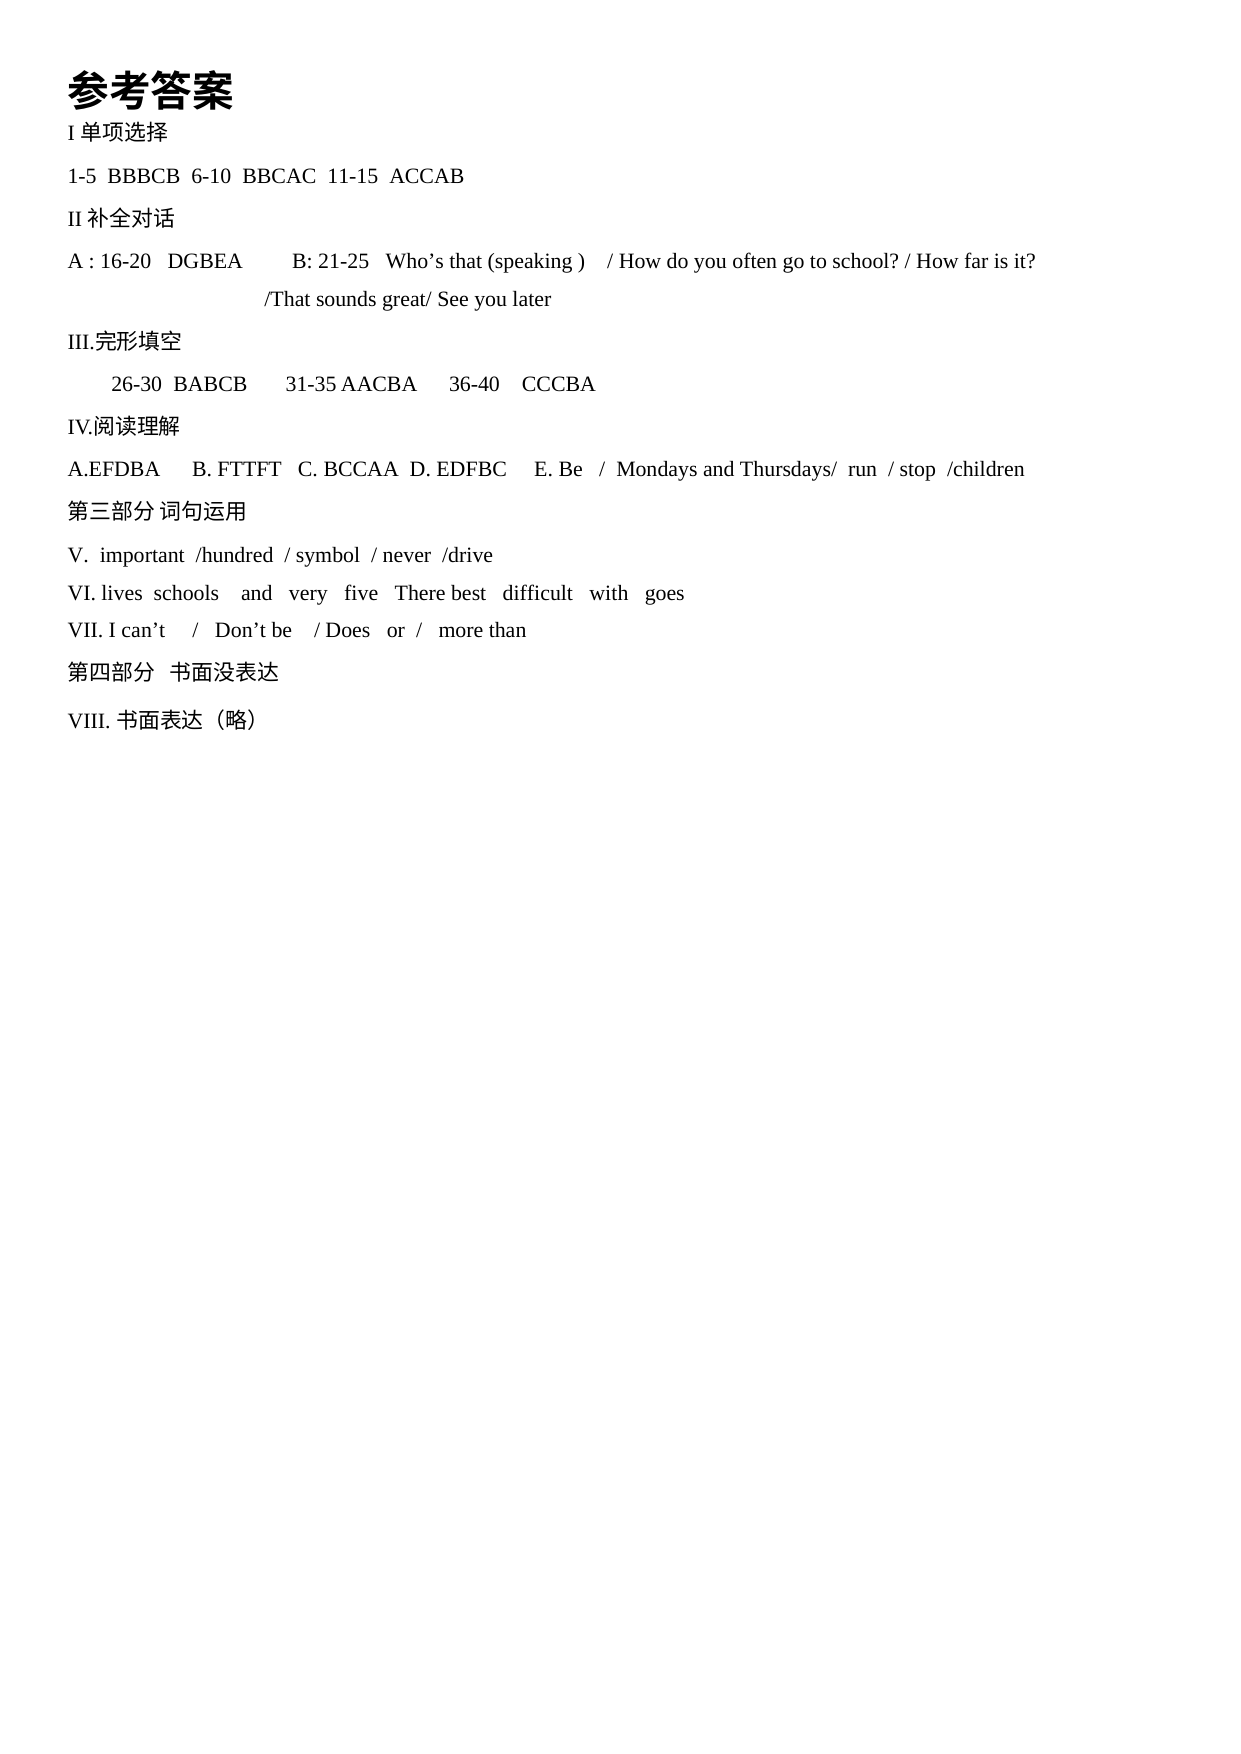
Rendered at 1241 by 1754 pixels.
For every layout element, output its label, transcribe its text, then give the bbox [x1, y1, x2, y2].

text /That sounds great/ See you later [67, 286, 1173, 311]
text III.完形填空 [67, 324, 1173, 355]
text VII. I can’t / Don’t be / Does or / more than [67, 617, 1173, 643]
text I 单项选择 [67, 115, 1173, 147]
text 参考答案 [67, 67, 1173, 115]
text II 补全对话 [67, 201, 1173, 232]
text V. important /hundred / symbol / never /drive [67, 542, 1173, 567]
text 26-30 BABCB 31-35 AACBA 36-40 CCCBA [67, 371, 1173, 396]
text 1-5 BBBCB 6-10 BBCAC 11-15 ACCAB [67, 163, 1173, 188]
text 第四部分 书面没表达 [67, 655, 1173, 687]
text 第三部分 词句运用 [67, 494, 1173, 526]
text IV.阅读理解 [67, 409, 1173, 441]
text VIII. 书面表达（略） [67, 703, 1173, 734]
text VI. lives schools and very five There best difficult with goes [67, 579, 1173, 605]
text A.EFDBA B. FTTFT C. BCCAA D. EDFBC E. Be / Mondays and Thursdays/ run / stop /children [67, 456, 1173, 482]
text A : 16-20 DGBEA B: 21-25 Who’s that (speaking ) / How do you often go to school? / How far is it? [67, 248, 1173, 273]
